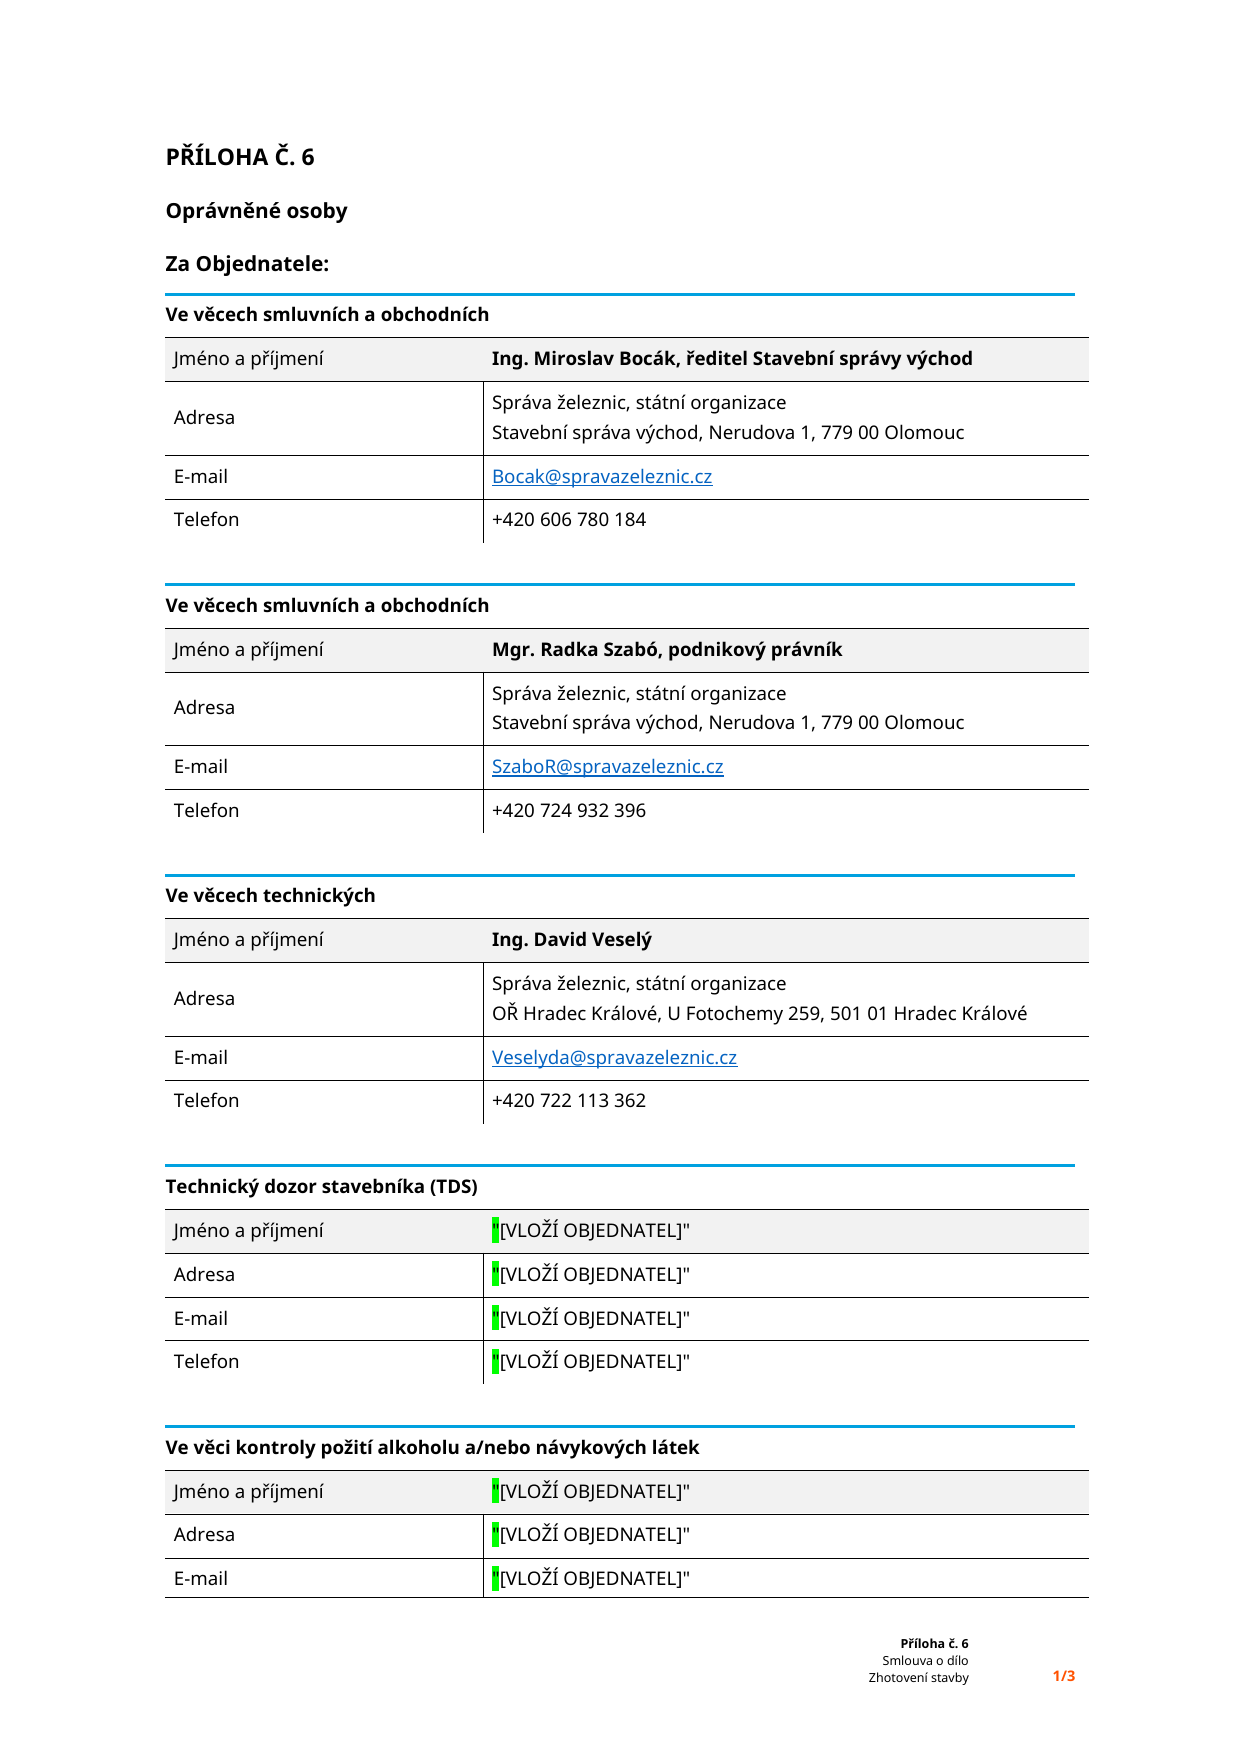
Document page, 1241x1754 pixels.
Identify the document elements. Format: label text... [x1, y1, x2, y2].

table_cell [484, 1298, 1089, 1340]
table_cell Správa železnic, státní organizace Stavební správa východ, Nerudova 1, 779 00 Olomouc [484, 382, 1089, 455]
table_cell E-mail [165, 746, 483, 789]
table_header Jméno a příjmení [165, 338, 484, 381]
table_header [484, 1471, 1089, 1513]
table_cell Bocak@spravazeleznic.cz [484, 456, 1089, 498]
table_cell Veselyda@spravazeleznic.cz [484, 1037, 1089, 1079]
table_cell Adresa [165, 1254, 483, 1297]
table_cell [484, 1341, 1089, 1384]
text Ve věcech technických [165, 877, 1075, 908]
table_cell [484, 1254, 1089, 1297]
table_cell +420 606 780 184 [484, 500, 1089, 542]
table_header Jméno a příjmení [165, 919, 484, 962]
table_cell E-mail [165, 456, 483, 498]
table_cell E-mail [165, 1298, 483, 1340]
text Technický dozor stavebníka (TDS) [165, 1167, 1075, 1199]
table_cell [484, 1515, 1089, 1557]
table_cell Adresa [165, 673, 483, 745]
table_cell [484, 1559, 1089, 1597]
table_cell Správa železnic, státní organizace Stavební správa východ, Nerudova 1, 779 00 Olomouc [484, 673, 1089, 745]
table_header [484, 1210, 1089, 1253]
table_cell Adresa [165, 1515, 483, 1557]
table_cell Telefon [165, 500, 483, 542]
table_header Jméno a příjmení [165, 1210, 484, 1253]
table_cell Telefon [165, 1341, 483, 1384]
table_cell SzaboR@spravazeleznic.cz [484, 746, 1089, 789]
table_header Ing. Miroslav Bocák, ředitel Stavební správy východ [484, 338, 1089, 381]
text Oprávněné osoby [165, 197, 1075, 225]
text Příloha č. 6 [165, 141, 1075, 173]
text Za Objednatele: [165, 249, 1075, 277]
text Ve věci kontroly požití alkoholu a/nebo návykových látek [165, 1428, 1075, 1460]
table_cell Telefon [165, 1081, 483, 1123]
table_header Jméno a příjmení [165, 629, 484, 672]
table_cell E-mail [165, 1037, 483, 1079]
table_cell Telefon [165, 790, 483, 833]
text Ve věcech smluvních a obchodních [165, 586, 1075, 618]
table_header Mgr. Radka Szabó, podnikový právník [484, 629, 1089, 672]
text Ve věcech smluvních a obchodních [165, 296, 1075, 327]
table_cell +420 724 932 396 [484, 790, 1089, 833]
table_cell Správa železnic, státní organizace OŘ Hradec Králové, U Fotochemy 259, 501 01 Hradec Králové [484, 963, 1089, 1036]
table_cell +420 722 113 362 [484, 1081, 1089, 1123]
table_header Jméno a příjmení [165, 1471, 484, 1513]
table_cell Adresa [165, 382, 483, 455]
table_cell E-mail [165, 1559, 483, 1597]
table_header Ing. David Veselý [484, 919, 1089, 962]
table_cell Adresa [165, 963, 483, 1036]
